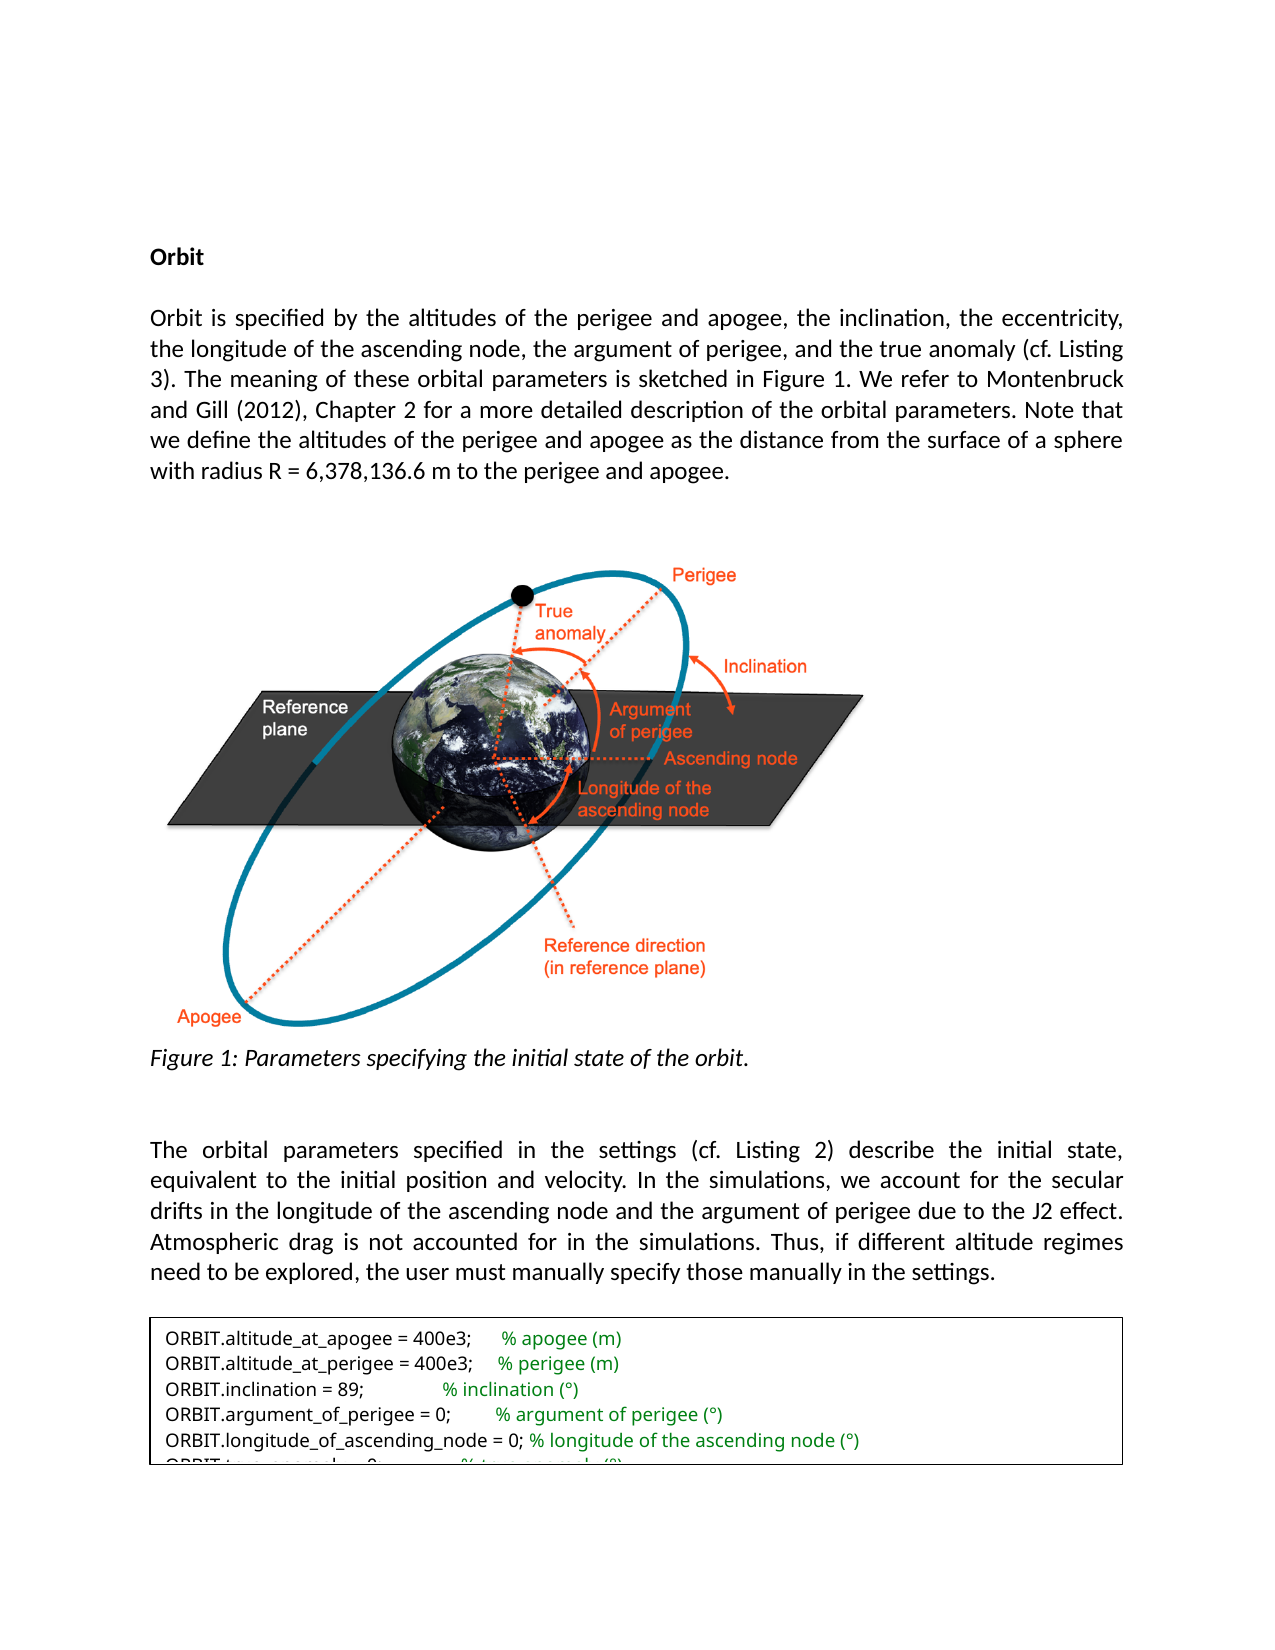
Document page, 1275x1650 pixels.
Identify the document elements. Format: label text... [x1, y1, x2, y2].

text Orbit is specified by the altitudes of the perigee and apogee, the inclination, the eccentricity, the longitude of the ascending node, the argument of perigee, and the true anomaly (cf. Listing 3). The meaning of these orbital parameters is sketched in Figure 1. We refer to Montenbruck and Gill (2012), Chapter 2 for a more detailed description of the orbital parameters. Note that we define the altitudes of the perigee and apogee as the distance from the surface of a sphere with radius R = 6,378,136.6 m to the perigee and apogee. [150, 303, 1125, 486]
text Orbit [150, 242, 1125, 272]
picture [150, 546, 888, 1043]
text Figure 1: Parameters specifying the initial state of the orbit. [150, 1042, 1125, 1073]
text The orbital parameters specified in the settings (cf. Listing 2) describe the initial state, equivalent to the initial position and velocity. In the simulations, we account for the secular drifts in the longitude of the ascending node and the argument of perigee due to the J2 effect. Atmospheric drag is not accounted for in the simulations. Thus, if different altitude regimes need to be explored, the user must manually specify those manually in the settings. [150, 1134, 1125, 1287]
